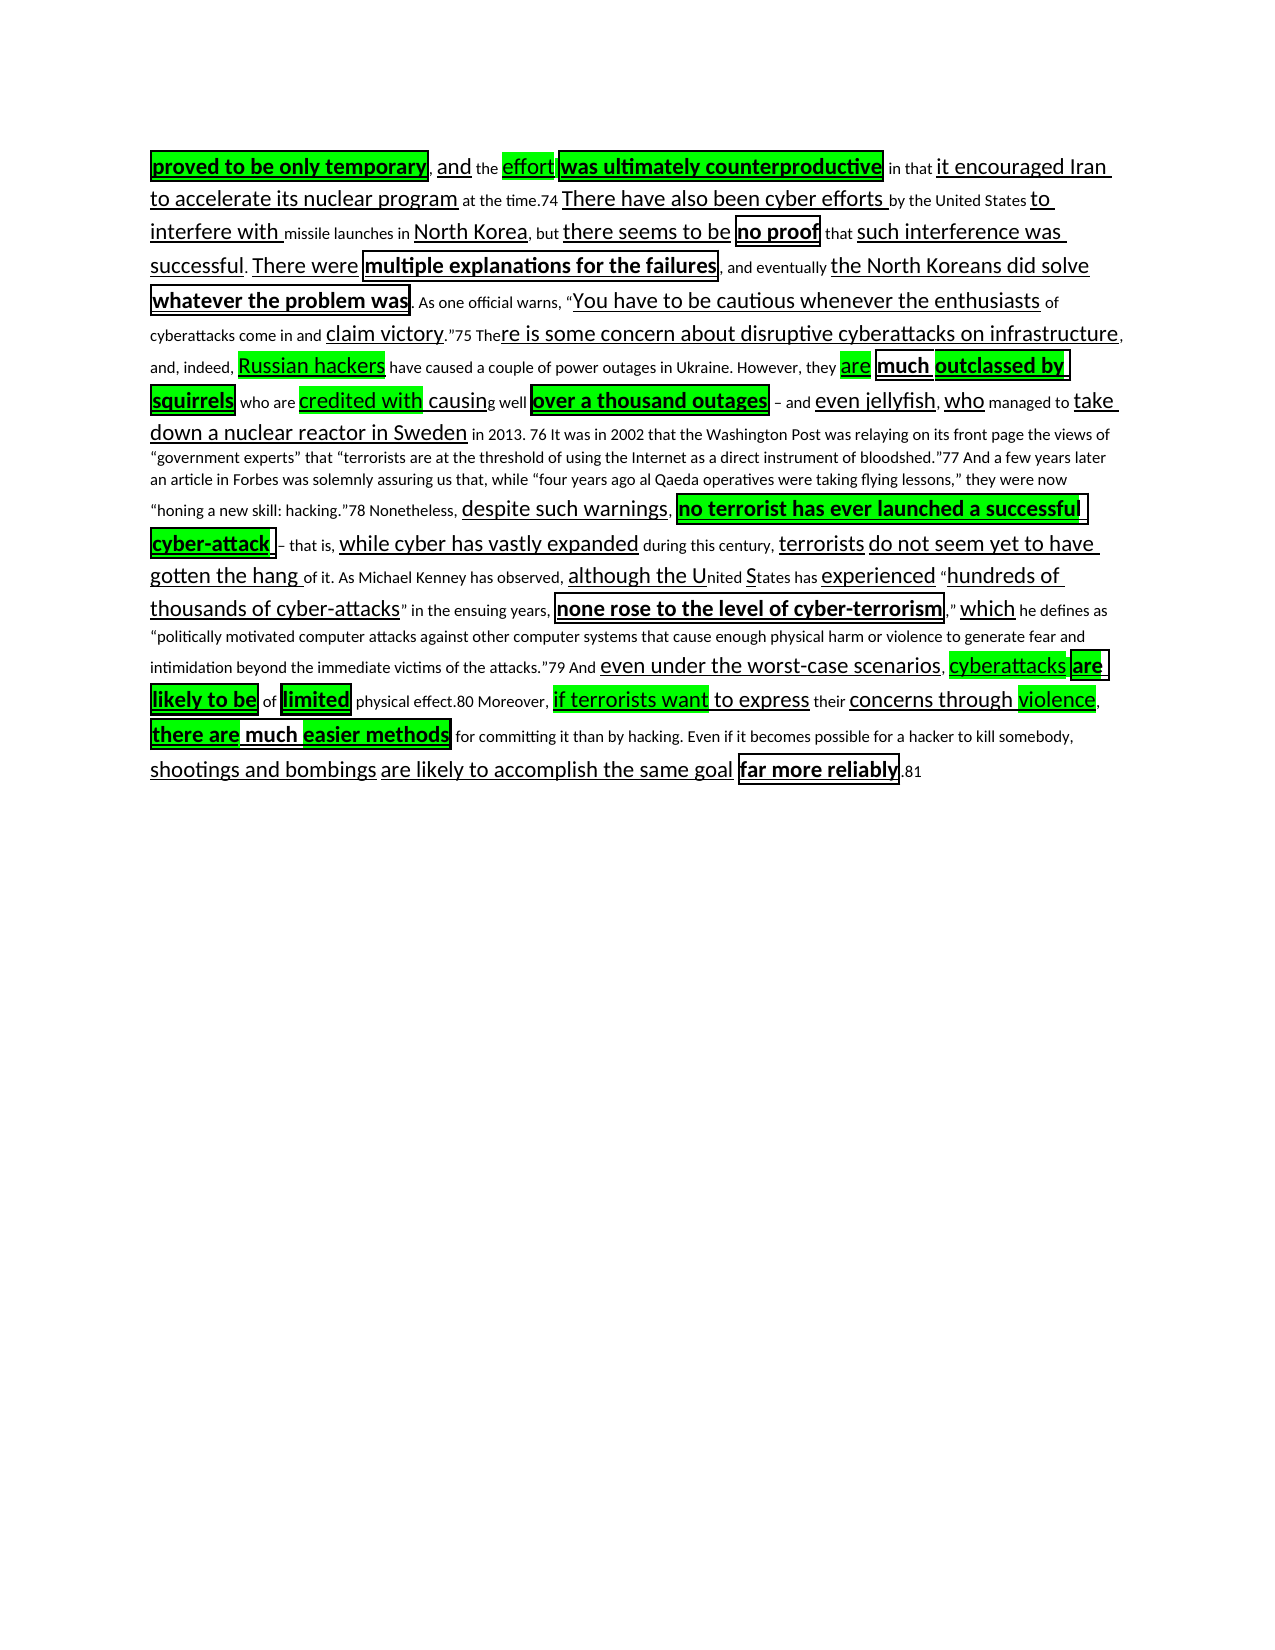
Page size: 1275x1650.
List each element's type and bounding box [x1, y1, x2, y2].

text [150, 150, 1125, 785]
